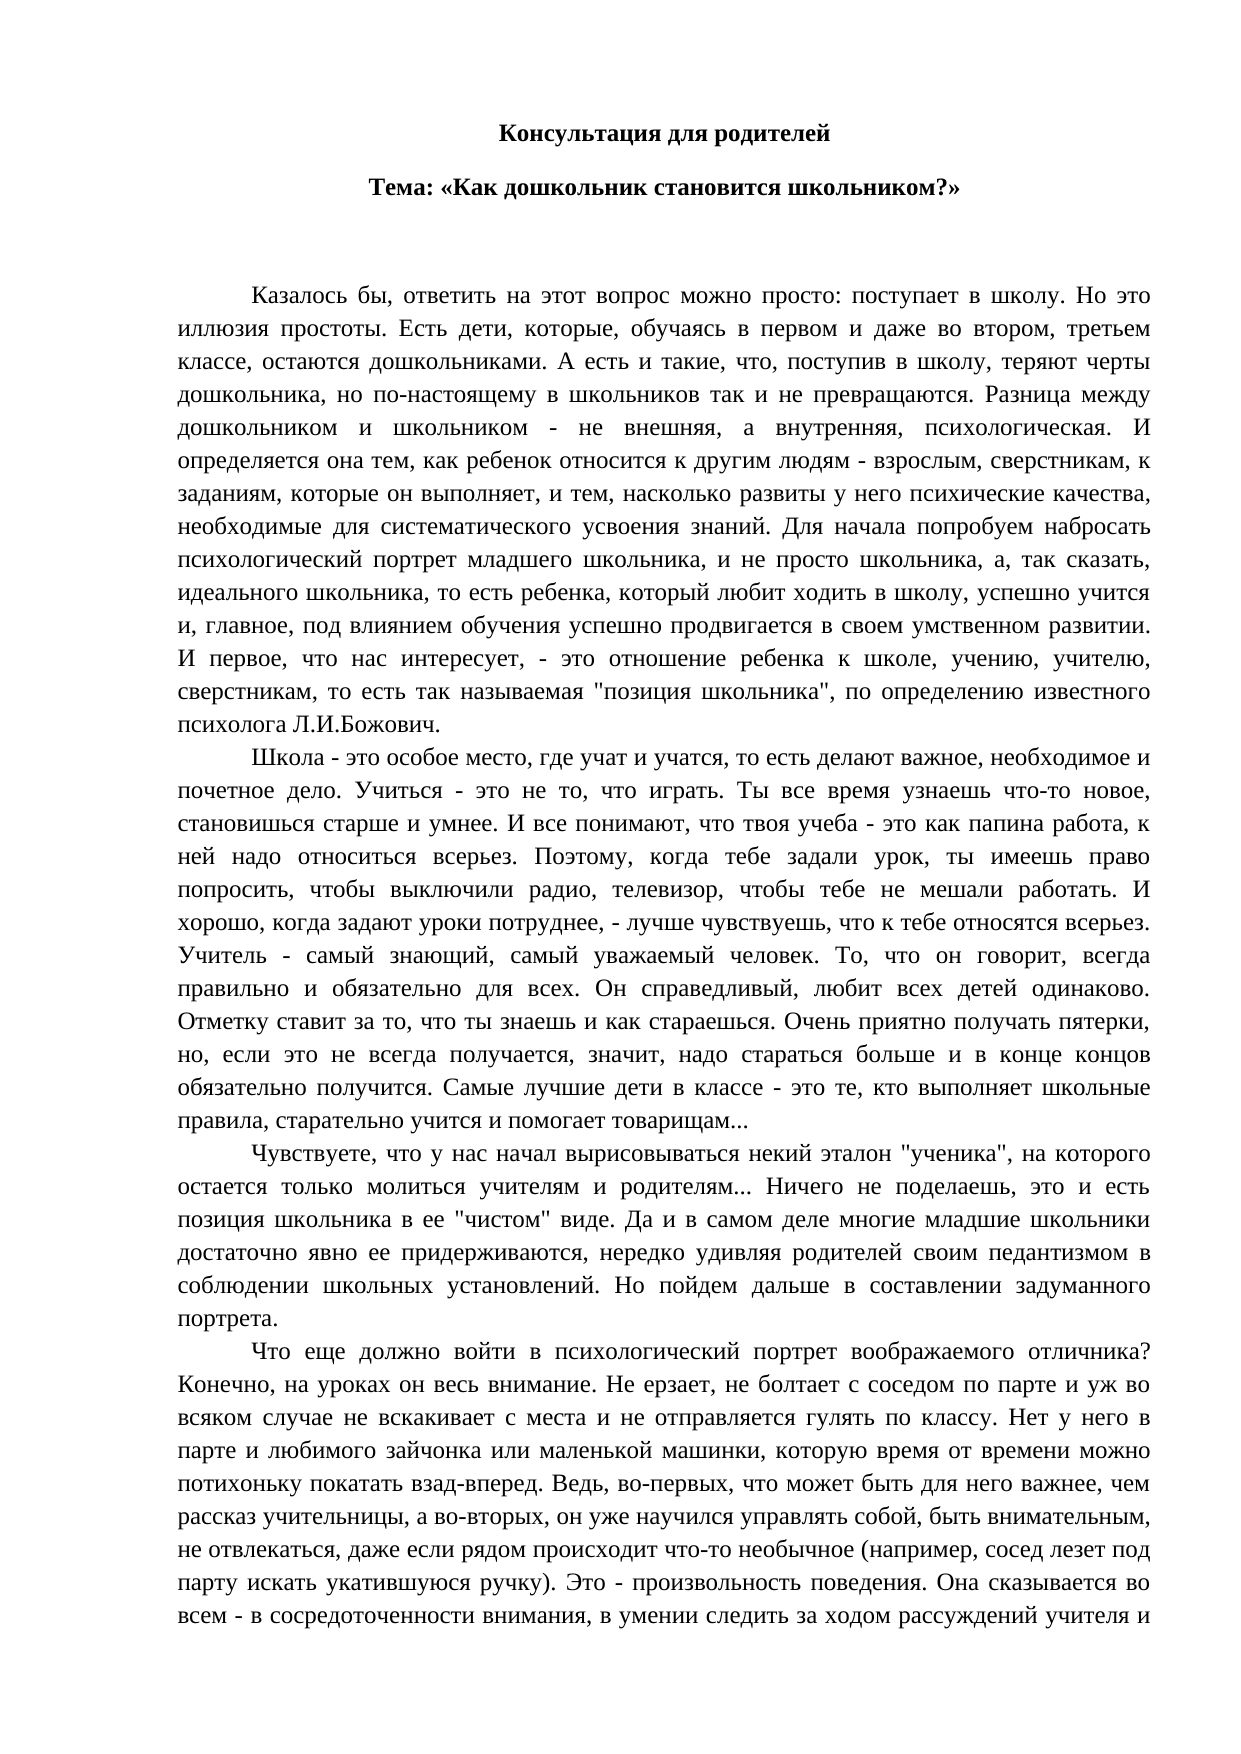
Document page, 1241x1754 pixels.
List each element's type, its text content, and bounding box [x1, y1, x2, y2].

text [177, 1336, 1152, 1629]
text Чувствуете, что у нас начал вырисовываться некий эталон "ученика", на которого остается только молиться учителям и родителям... Ничего не поделаешь, это и есть позиция школьника в ее "чистом" виде. Да и в самом деле многие младшие школьники достаточно явно ее придерживаются, нередко удивляя родителей своим педантизмом в соблюдении школьных установлений. Но пойдем дальше в составлении задуманного портрета. [177, 1138, 1152, 1332]
text Казалось бы, ответить на этот вопрос можно просто: поступает в школу. Но это иллюзия простоты. Есть дети, которые, обучаясь в первом и даже во втором, третьем классе, остаются дошкольниками. А есть и такие, что, поступив в школу, теряют черты дошкольника, но по-настоящему в школьников так и не превращаются. Разница между дошкольником и школьником - не внешняя, а внутренняя, психологическая. И определяется она тем, как ребенок относится к другим людям - взрослым, сверстникам, к заданиям, которые он выполняет, и тем, насколько развиты у него психические качества, необходимые для систематического усвоения знаний. Для начала попробуем набросать психологический портрет младшего школьника, и не просто школьника, а, так сказать, идеального школьника, то есть ребенка, который любит ходить в школу, успешно учится и, главное, под влиянием обучения успешно продвигается в своем умственном развитии. И первое, что нас интересует, - это отношение ребенка к школе, учению, учителю, сверстникам, то есть так называемая "позиция школьника", по определению известного психолога Л.И.Божович. [177, 280, 1152, 738]
text Школа - это особое место, где учат и учатся, то есть делают важное, необходимое и почетное дело. Учиться - это не то, что играть. Ты все время узнаешь что-то новое, становишься старше и умнее. И все понимают, что твоя учеба - это как папина работа, к ней надо относиться всерьез. Поэтому, когда тебе задали урок, ты имеешь право попросить, чтобы выключили радио, телевизор, чтобы тебе не мешали работать. И хорошо, когда задают уроки потруднее, - лучше чувствуешь, что к тебе относятся всерьез. Учитель - самый знающий, самый уважаемый человек. То, что он говорит, всегда правильно и обязательно для всех. Он справедливый, любит всех детей одинаково. Отметку ставит за то, что ты знаешь и как стараешься. Очень приятно получать пятерки, но, если это не всегда получается, значит, надо стараться больше и в конце концов обязательно получится. Самые лучшие дети в классе - это те, кто выполняет школьные правила, старательно учится и помогает товарищам... [177, 742, 1152, 1134]
text Консультация для родителей [177, 118, 1152, 147]
text Тема: «Как дошкольник становится школьником?» [177, 172, 1152, 201]
